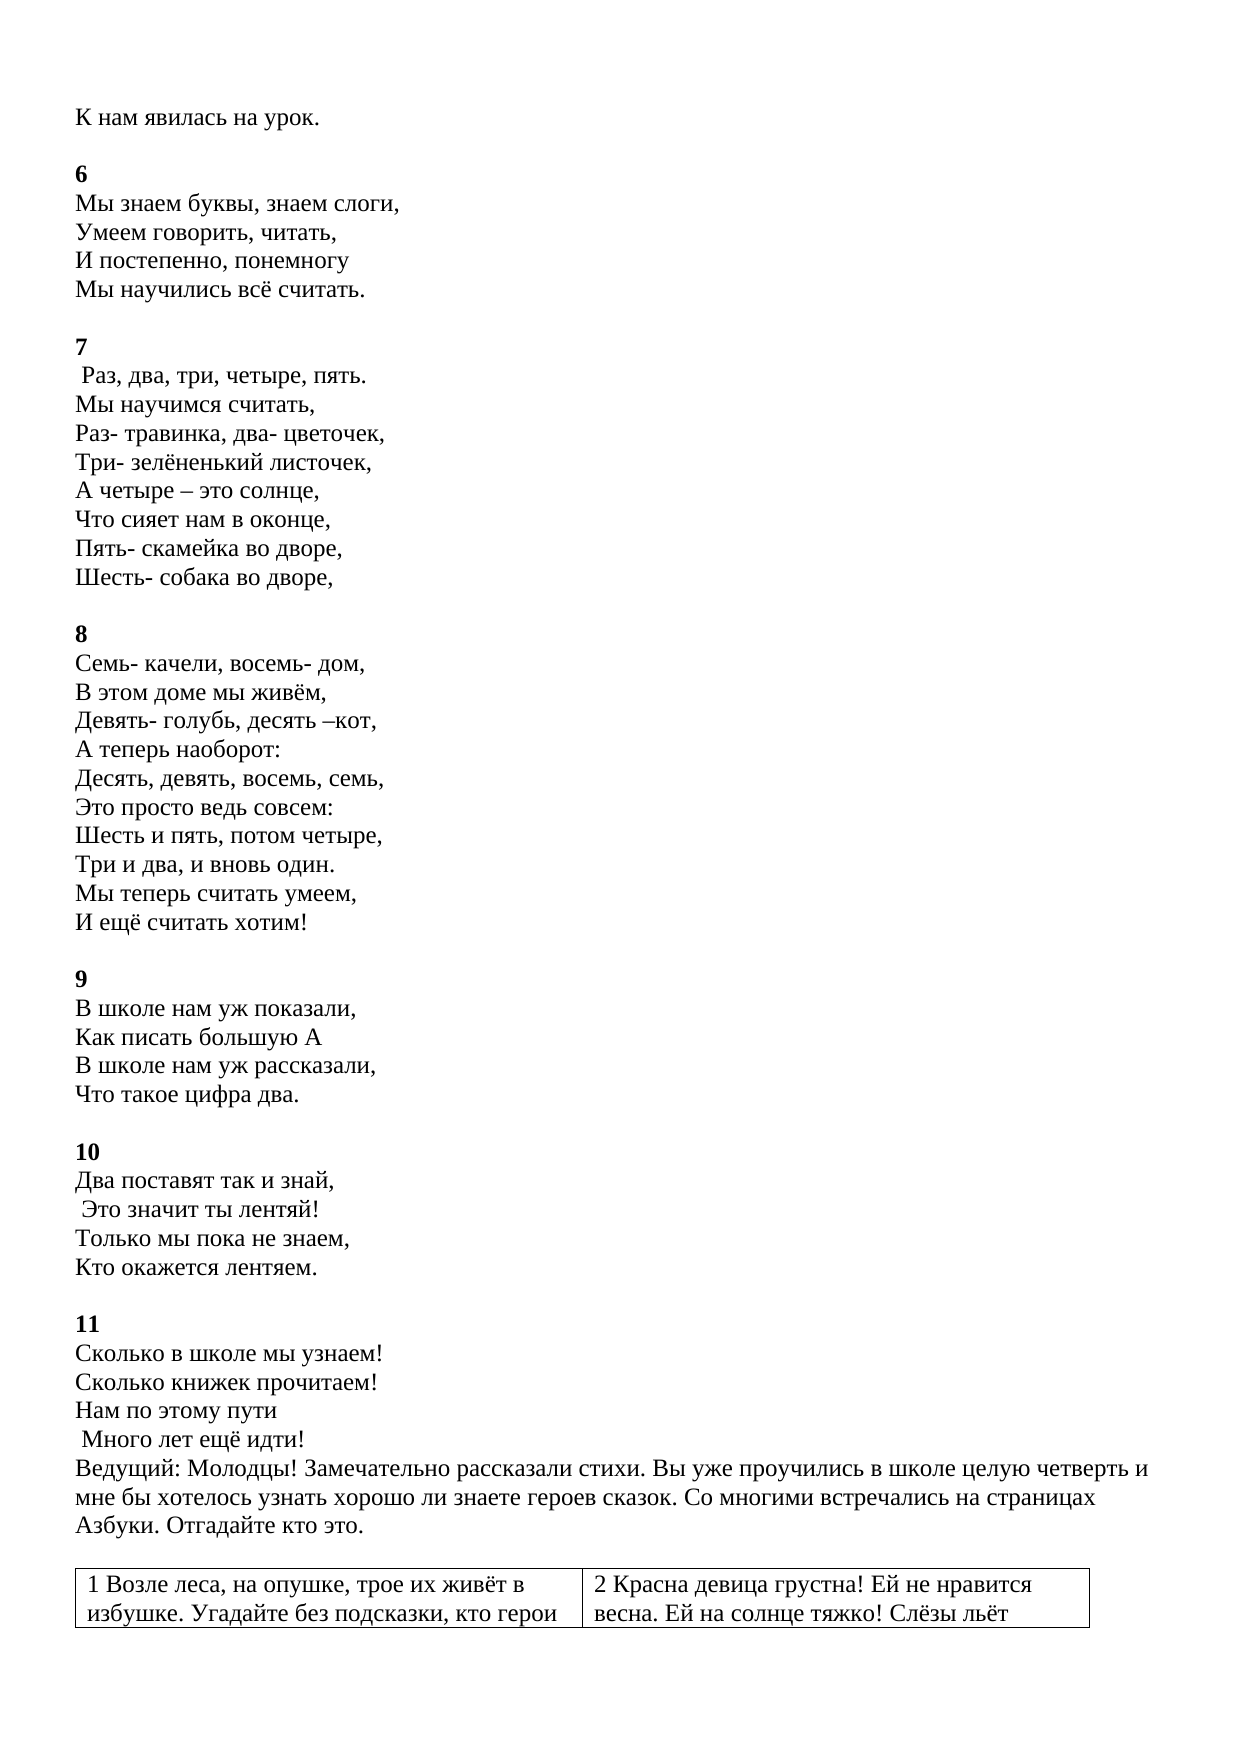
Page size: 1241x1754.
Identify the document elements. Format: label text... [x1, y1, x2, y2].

text Семь- качели, восемь- дом, [75, 648, 1165, 677]
text Ведущий: Молодцы! Замечательно рассказали стихи. Вы уже проучились в школе целую четверть и мне бы хотелось узнать хорошо ли знаете героев сказок. Со многими встречались на страницах Азбуки. Отгадайте кто это. [75, 1453, 1165, 1539]
text Десять, девять, восемь, семь, [75, 763, 1165, 792]
text Шесть- собака во дворе, [75, 562, 1165, 591]
text И ещё считать хотим! [75, 907, 1165, 936]
text 11 [75, 1309, 1165, 1338]
text А четыре – это солнце, [75, 476, 1165, 504]
text Мы теперь считать умеем, [75, 878, 1165, 907]
text И постепенно, понемногу [75, 246, 1165, 274]
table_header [583, 1569, 1089, 1627]
text Мы научимся считать, [75, 389, 1165, 418]
text Мы научились всё считать. [75, 274, 1165, 303]
text Кто окажется лентяем. [75, 1252, 1165, 1281]
text Умеем говорить, читать, [75, 217, 1165, 246]
text 7 [75, 332, 1165, 361]
text А теперь наоборот: [75, 734, 1165, 763]
text Пять- скамейка во дворе, [75, 533, 1165, 562]
text Как писать большую А [75, 1022, 1165, 1051]
text 9 [75, 964, 1165, 993]
text Это значит ты лентяй! [75, 1194, 1165, 1223]
text 6 [75, 159, 1165, 188]
text Сколько книжек прочитаем! [75, 1367, 1165, 1396]
text Что такое цифра два. [75, 1079, 1165, 1108]
text В этом доме мы живём, [75, 677, 1165, 706]
text Только мы пока не знаем, [75, 1223, 1165, 1252]
text 10 [75, 1137, 1165, 1166]
text Сколько в школе мы узнаем! [75, 1338, 1165, 1367]
text В школе нам уж рассказали, [75, 1051, 1165, 1079]
text Что сияет нам в оконце, [75, 504, 1165, 533]
text Шесть и пять, потом четыре, [75, 821, 1165, 849]
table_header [76, 1569, 582, 1627]
text Два поставят так и знай, [75, 1166, 1165, 1194]
text Это просто ведь совсем: [75, 792, 1165, 821]
text Девять- голубь, десять –кот, [75, 706, 1165, 734]
text Три и два, и вновь один. [75, 849, 1165, 878]
text Мы знаем буквы, знаем слоги, [75, 188, 1165, 217]
text 8 [75, 619, 1165, 648]
text Нам по этому пути [75, 1396, 1165, 1424]
text В школе нам уж показали, [75, 993, 1165, 1022]
text Три- зелёненький листочек, [75, 447, 1165, 476]
text К нам явилась на урок. [75, 102, 1165, 131]
text Много лет ещё идти! [75, 1424, 1165, 1453]
text Раз, два, три, четыре, пять. [75, 361, 1165, 389]
text Раз- травинка, два- цветочек, [75, 418, 1165, 447]
